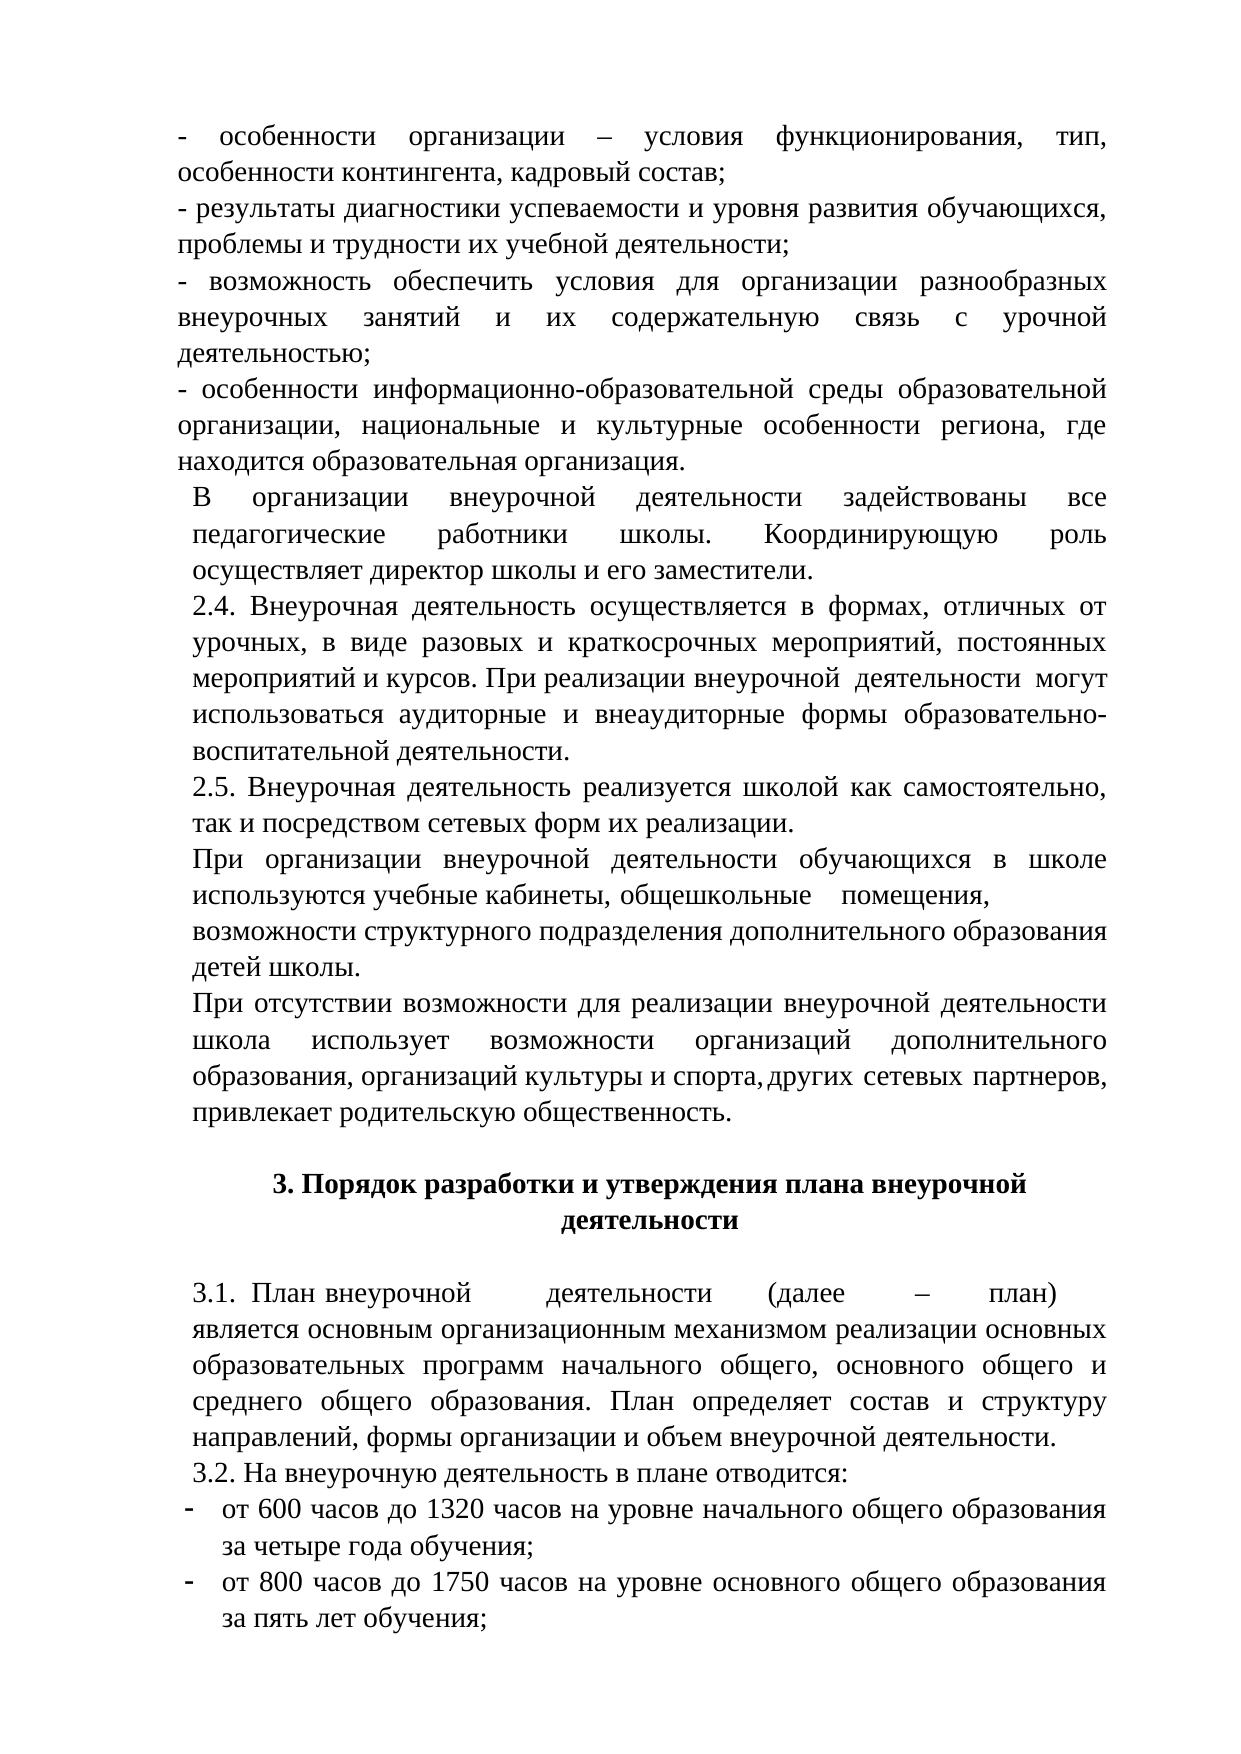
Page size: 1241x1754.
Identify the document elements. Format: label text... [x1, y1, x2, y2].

list При организации внеурочной деятельности обучающихся в школе используются учебные кабинеты, общешкольные помещения, возможности структурного подразделения дополнительного образования детей школы. [192, 841, 1107, 983]
text - особенности организации – условия функционирования, тип, особенности контингента, кадровый состав; [177, 118, 1107, 188]
text - результаты диагностики успеваемости и уровня развития обучающихся, проблемы и трудности их учебной деятельности; [177, 190, 1107, 260]
list 3.1. План внеурочной деятельности (далее – план) является основным организационным механизмом реализации основных образовательных программ начального общего, основного общего и среднего общего образования. План определяет состав и структуру направлений, формы организации и объем внеурочной деятельности. [192, 1275, 1107, 1453]
list При отсутствии возможности для реализации внеурочной деятельности школа использует возможности организаций дополнительного образования, организаций культуры и спорта, других сетевых партнеров, привлекает родительскую общественность. [192, 986, 1107, 1128]
list 2.5. Внеурочная деятельность реализуется школой как самостоятельно, так и посредством сетевых форм их реализации. [192, 769, 1107, 838]
list от 600 часов до 1320 часов на уровне начального общего образования за четыре года обучения; [184, 1492, 1107, 1561]
list от 800 часов до 1750 часов на уровне основного общего образования за пять лет обучения; [184, 1564, 1107, 1634]
text - особенности информационно-образовательной среды образовательной организации, национальные и культурные особенности региона, где находится образовательная организация. [177, 371, 1107, 477]
list 2.4. Внеурочная деятельность осуществляется в формах, отличных от урочных, в виде разовых и краткосрочных мероприятий, постоянных мероприятий и курсов. При реализации внеурочной деятельности могут использоваться аудиторные и внеаудиторные формы образовательно-воспитательной деятельности. [192, 588, 1107, 766]
text - возможность обеспечить условия для организации разнообразных внеурочных занятий и их содержательную связь с урочной деятельностью; [177, 263, 1107, 368]
list 3. Порядок разработки и утверждения плана внеурочной деятельности [192, 1166, 1107, 1236]
text В организации внеурочной деятельности задействованы все педагогические работники школы. Координирующую роль осуществляет директор школы и его заместители. [192, 479, 1107, 585]
list 3.2. На внеурочную деятельность в плане отводится: [192, 1456, 1107, 1489]
